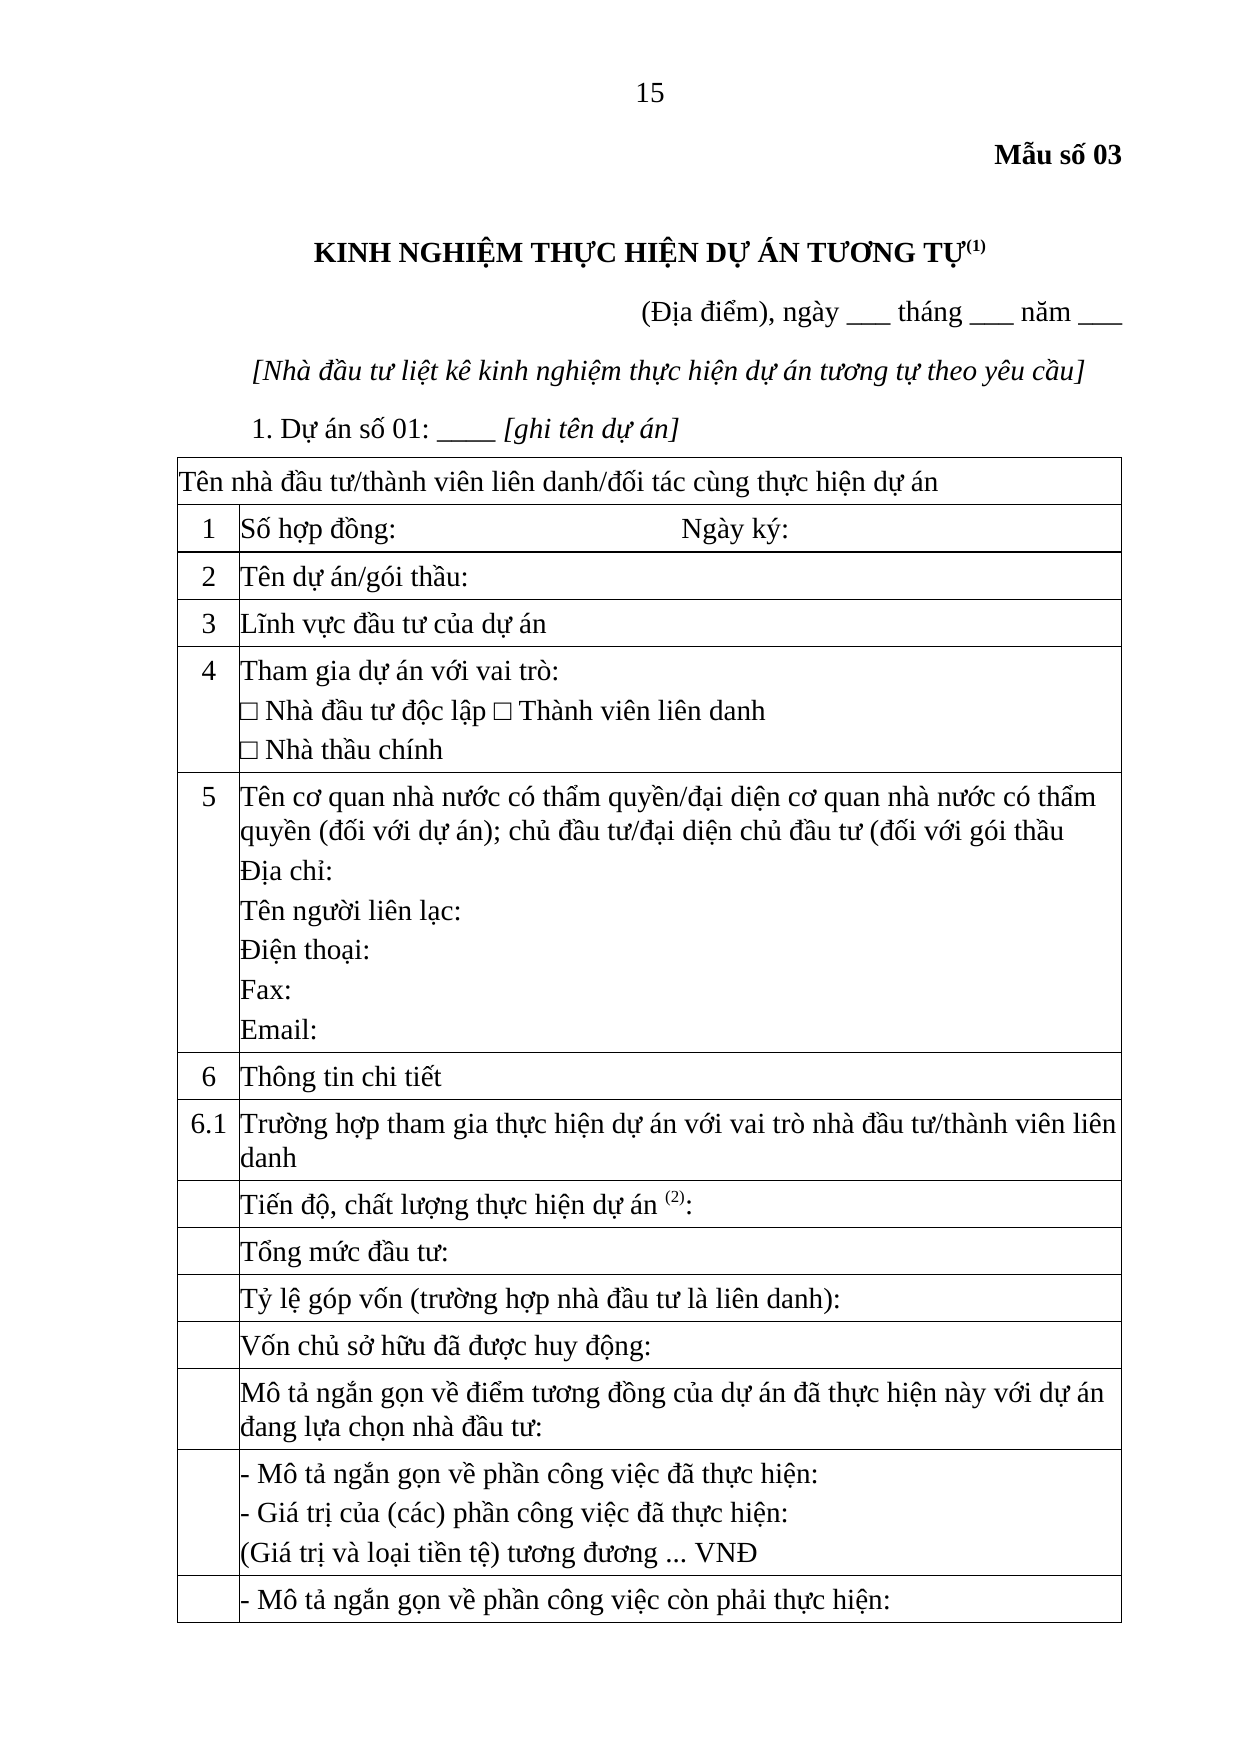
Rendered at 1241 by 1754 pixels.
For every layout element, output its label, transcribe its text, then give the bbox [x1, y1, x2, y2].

table_cell Ngày ký: [681, 505, 1121, 551]
table_cell [178, 1275, 239, 1321]
table_cell 1 [178, 505, 239, 551]
table_cell Tỷ lệ góp vốn (trường hợp nhà đầu tư là liên danh): [240, 1275, 1121, 1321]
table_cell Tổng mức đầu tư: [240, 1228, 1121, 1274]
table_cell Tên cơ quan nhà nước có thẩm quyền/đại diện cơ quan nhà nước có thẩm quyền (đối với dự án); chủ đầu tư/đại diện chủ đầu tư (đối với gói thầu Địa chỉ: Tên người liên lạc: Điện thoại: Fax: Email: [240, 773, 1121, 1052]
table_cell [178, 1576, 239, 1622]
text KINH NGHIỆM THỰC HIỆN DỰ ÁN TƯƠNG TỰ(1) [177, 236, 1122, 269]
table_cell Tiến độ, chất lượng thực hiện dự án (2): [240, 1181, 1121, 1227]
table_cell Tham gia dự án với vai trò: □ Nhà đầu tư độc lập □ Thành viên liên danh □ Nhà thầu chính [240, 647, 1121, 772]
table_header Tên nhà đầu tư/thành viên liên danh/đối tác cùng thực hiện dự án [178, 458, 1121, 504]
table_cell [178, 1228, 239, 1274]
table_cell 4 [178, 647, 239, 772]
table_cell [240, 1576, 1121, 1622]
text [Nhà đầu tư liệt kê kinh nghiệm thực hiện dự án tương tự theo yêu cầu] [177, 353, 1122, 386]
table_cell [178, 1322, 239, 1368]
table_cell Vốn chủ sở hữu đã được huy động: [240, 1322, 1121, 1368]
table_cell 5 [178, 773, 239, 1052]
table_cell Lĩnh vực đầu tư của dự án [240, 600, 1121, 646]
text 1. Dự án số 01: ____ [ghi tên dự án] [177, 411, 1122, 445]
table_cell 2 [178, 553, 239, 598]
table_cell 6 [178, 1053, 239, 1099]
table_cell - Mô tả ngắn gọn về phần công việc đã thực hiện: - Giá trị của (các) phần công việc đã thực hiện: (Giá trị và loại tiền tệ) tương đương ... VNĐ [240, 1450, 1121, 1575]
table_cell [178, 1181, 239, 1227]
text (Địa điểm), ngày ___ tháng ___ năm ___ [177, 294, 1122, 328]
table_cell Trường hợp tham gia thực hiện dự án với vai trò nhà đầu tư/thành viên liên danh [240, 1100, 1121, 1179]
table_cell Thông tin chi tiết [240, 1053, 1121, 1099]
text Mẫu số 03 [177, 137, 1122, 171]
table_cell 6.1 [178, 1100, 239, 1179]
table_cell Số hợp đồng: [240, 505, 681, 551]
table_cell Mô tả ngắn gọn về điểm tương đồng của dự án đã thực hiện này với dự án đang lựa chọn nhà đầu tư: [240, 1369, 1121, 1448]
table_cell 3 [178, 600, 239, 646]
table_cell [178, 1450, 239, 1575]
table_cell [178, 1369, 239, 1448]
table_cell Tên dự án/gói thầu: [240, 553, 1121, 598]
